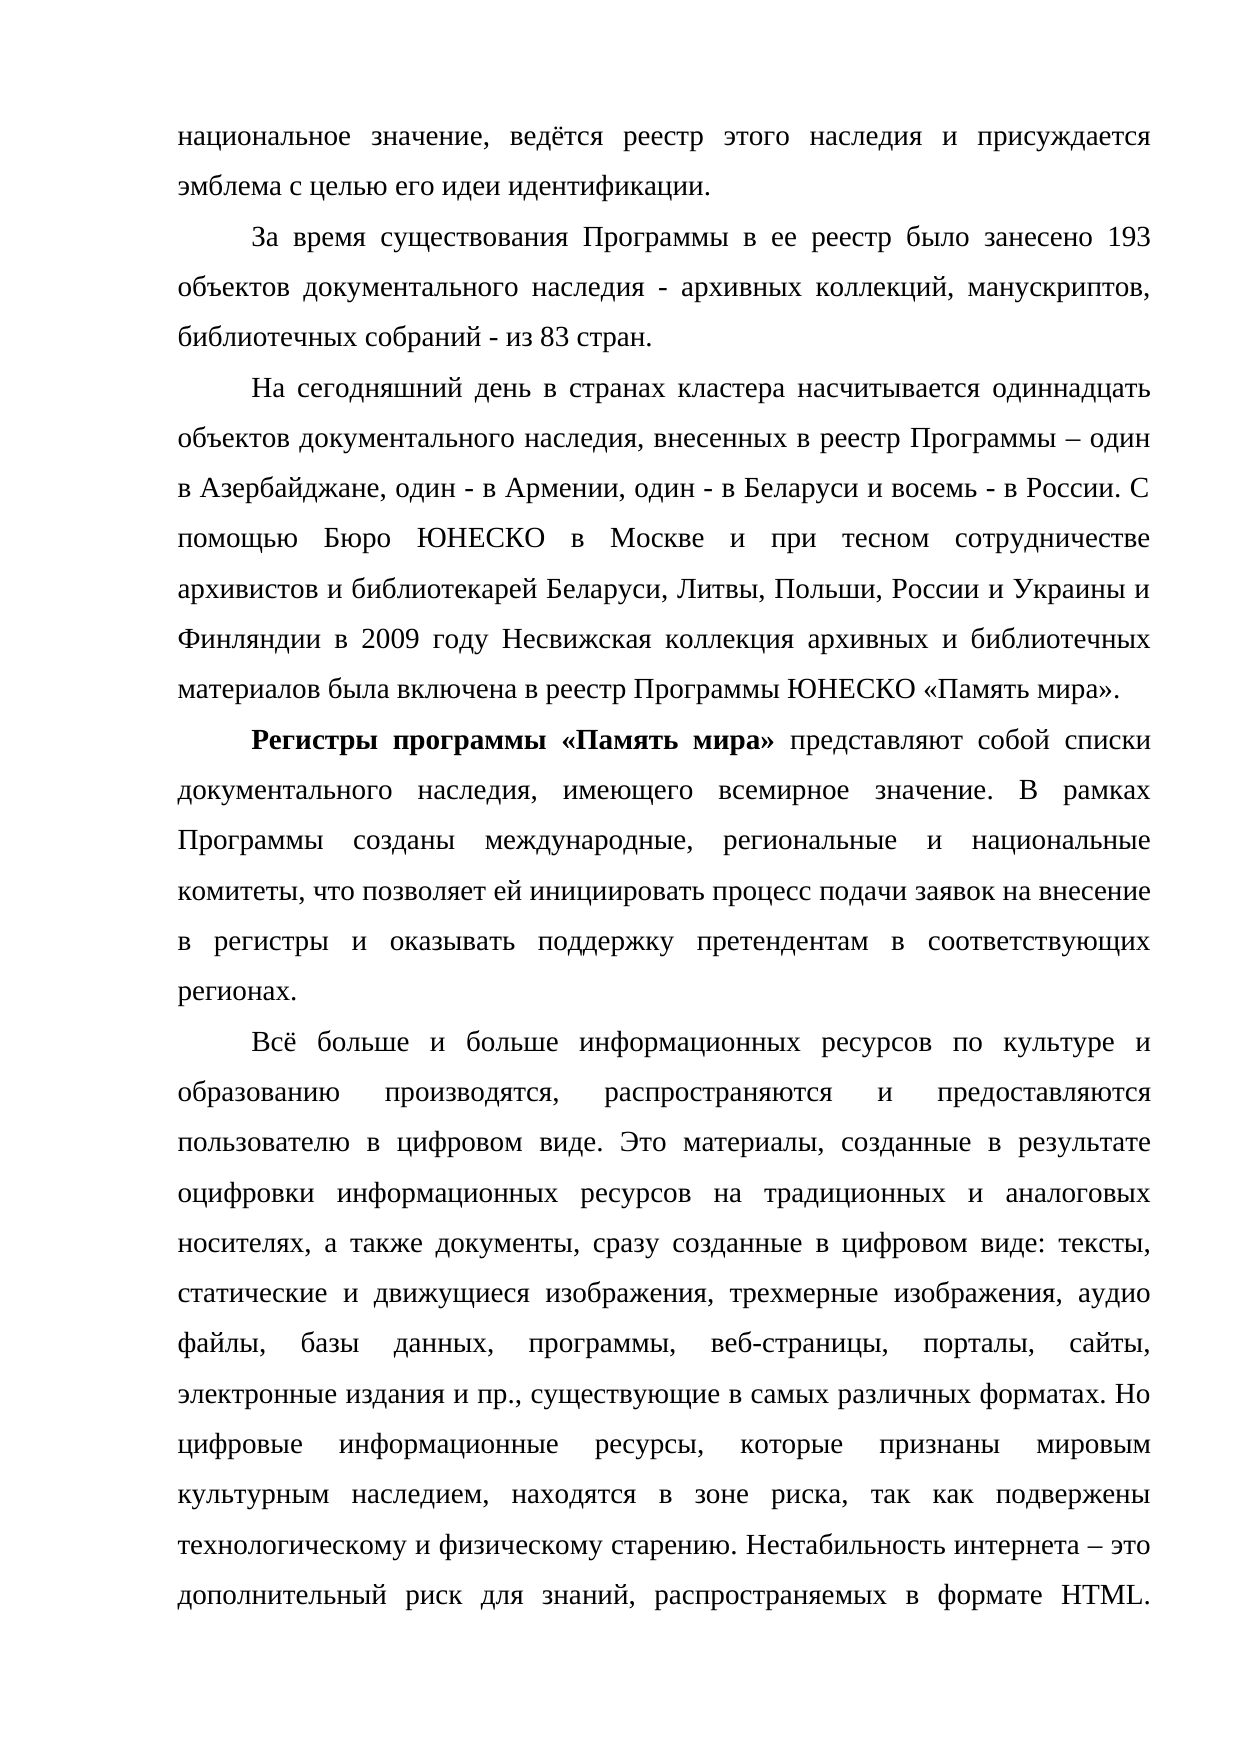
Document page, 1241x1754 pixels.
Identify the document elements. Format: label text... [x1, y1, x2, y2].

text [177, 118, 1152, 202]
text Регистры программы «Память мира» представляют собой списки документального наследия, имеющего всемирное значение. В рамках Программы созданы международные, региональные и национальные комитеты, что позволяет ей инициировать процесс подачи заявок на внесение в регистры и оказывать поддержку претендентам в соответствующих регионах. [177, 722, 1152, 1007]
text За время существования Программы в ее реестр было занесено 193 объектов документального наследия - архивных коллекций, манускриптов, библиотечных собраний - из 83 стран. [177, 219, 1152, 353]
text На сегодняшний день в странах кластера насчитывается одиннадцать объектов документального наследия, внесенных в реестр Программы – один в Азербайджане, один - в Армении, один - в Беларуси и восемь - в России. С помощью Бюро ЮНЕСКО в Москве и при тесном сотрудничестве архивистов и библиотекарей Беларуси, Литвы, Польши, России и Украины и Финляндии в 2009 году Несвижская коллекция архивных и библиотечных материалов была включена в реестр Программы ЮНЕСКО «Память мира». [177, 370, 1152, 705]
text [177, 1024, 1152, 1611]
